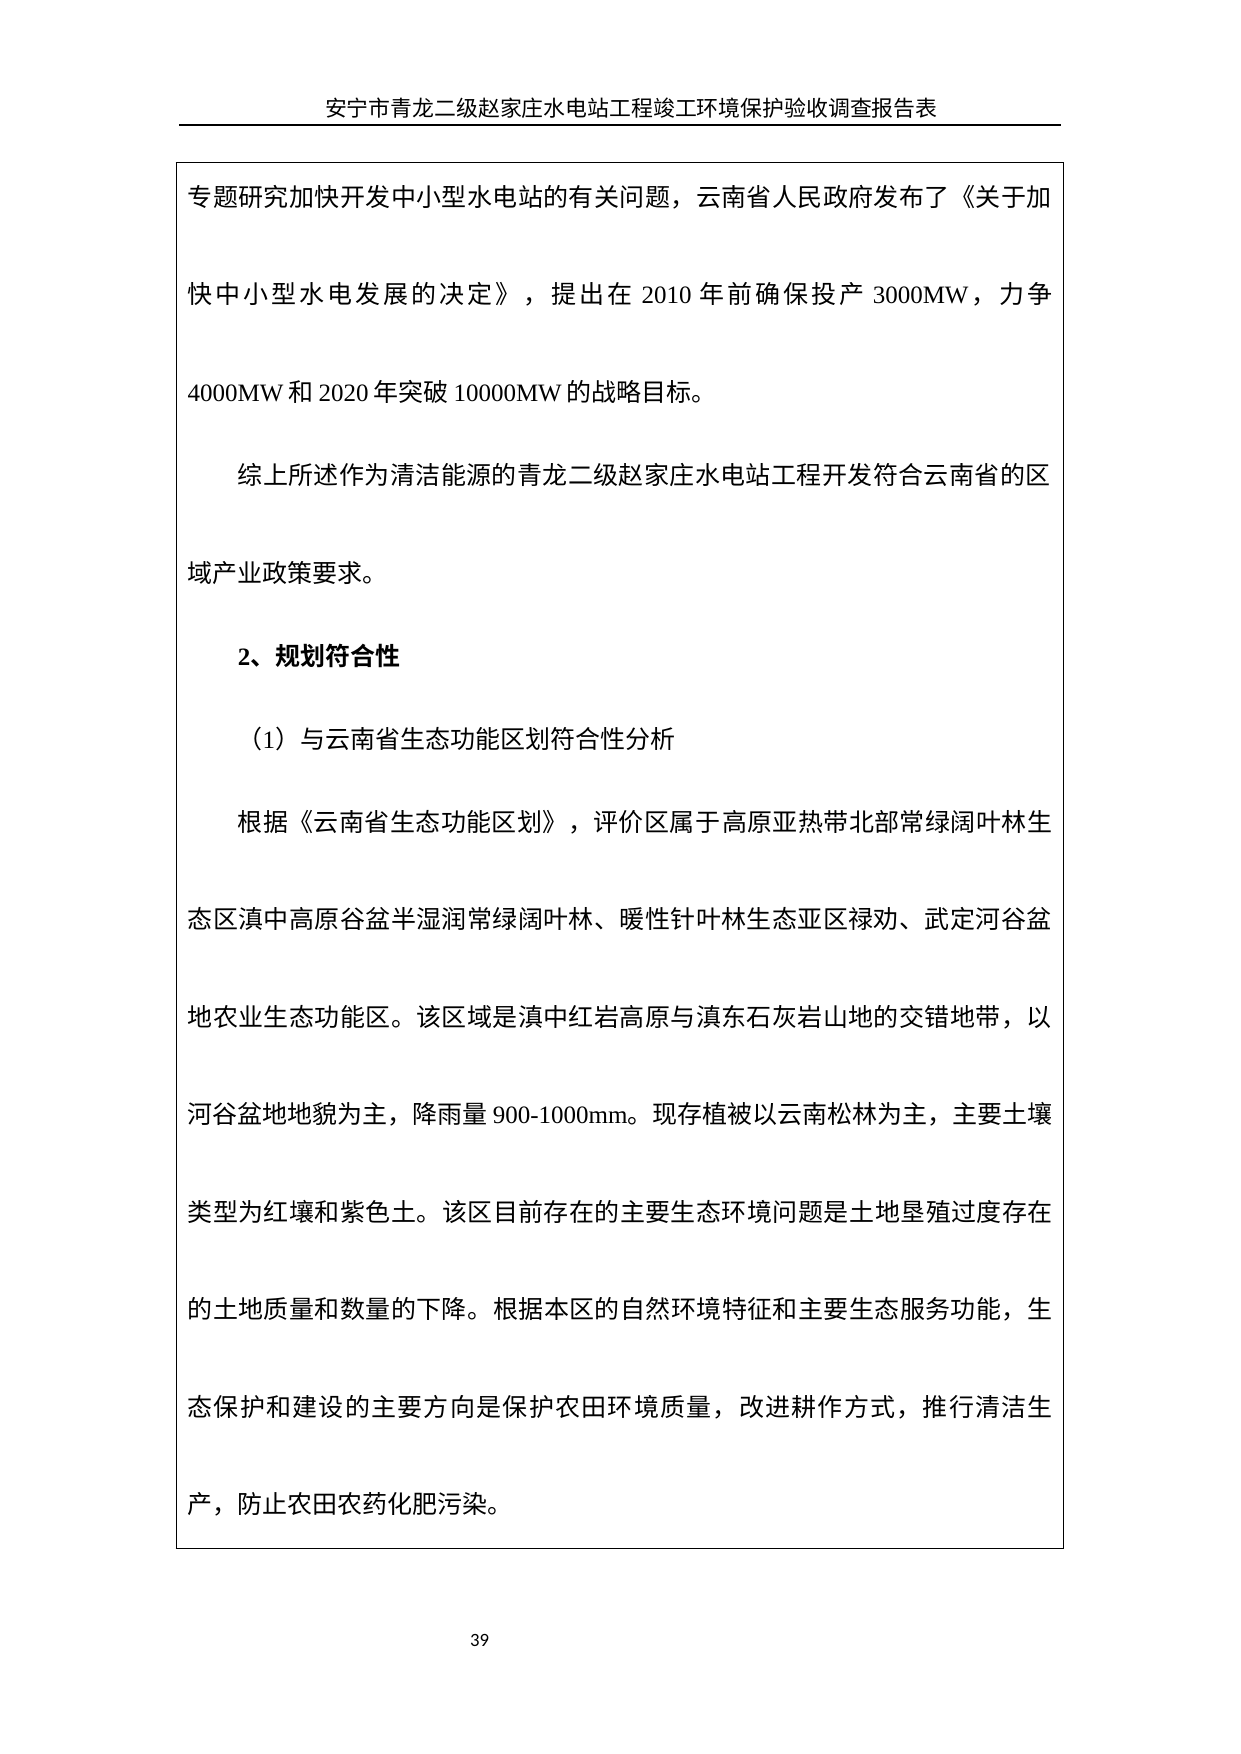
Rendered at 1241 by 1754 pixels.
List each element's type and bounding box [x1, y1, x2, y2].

table_header [177, 163, 1063, 1548]
